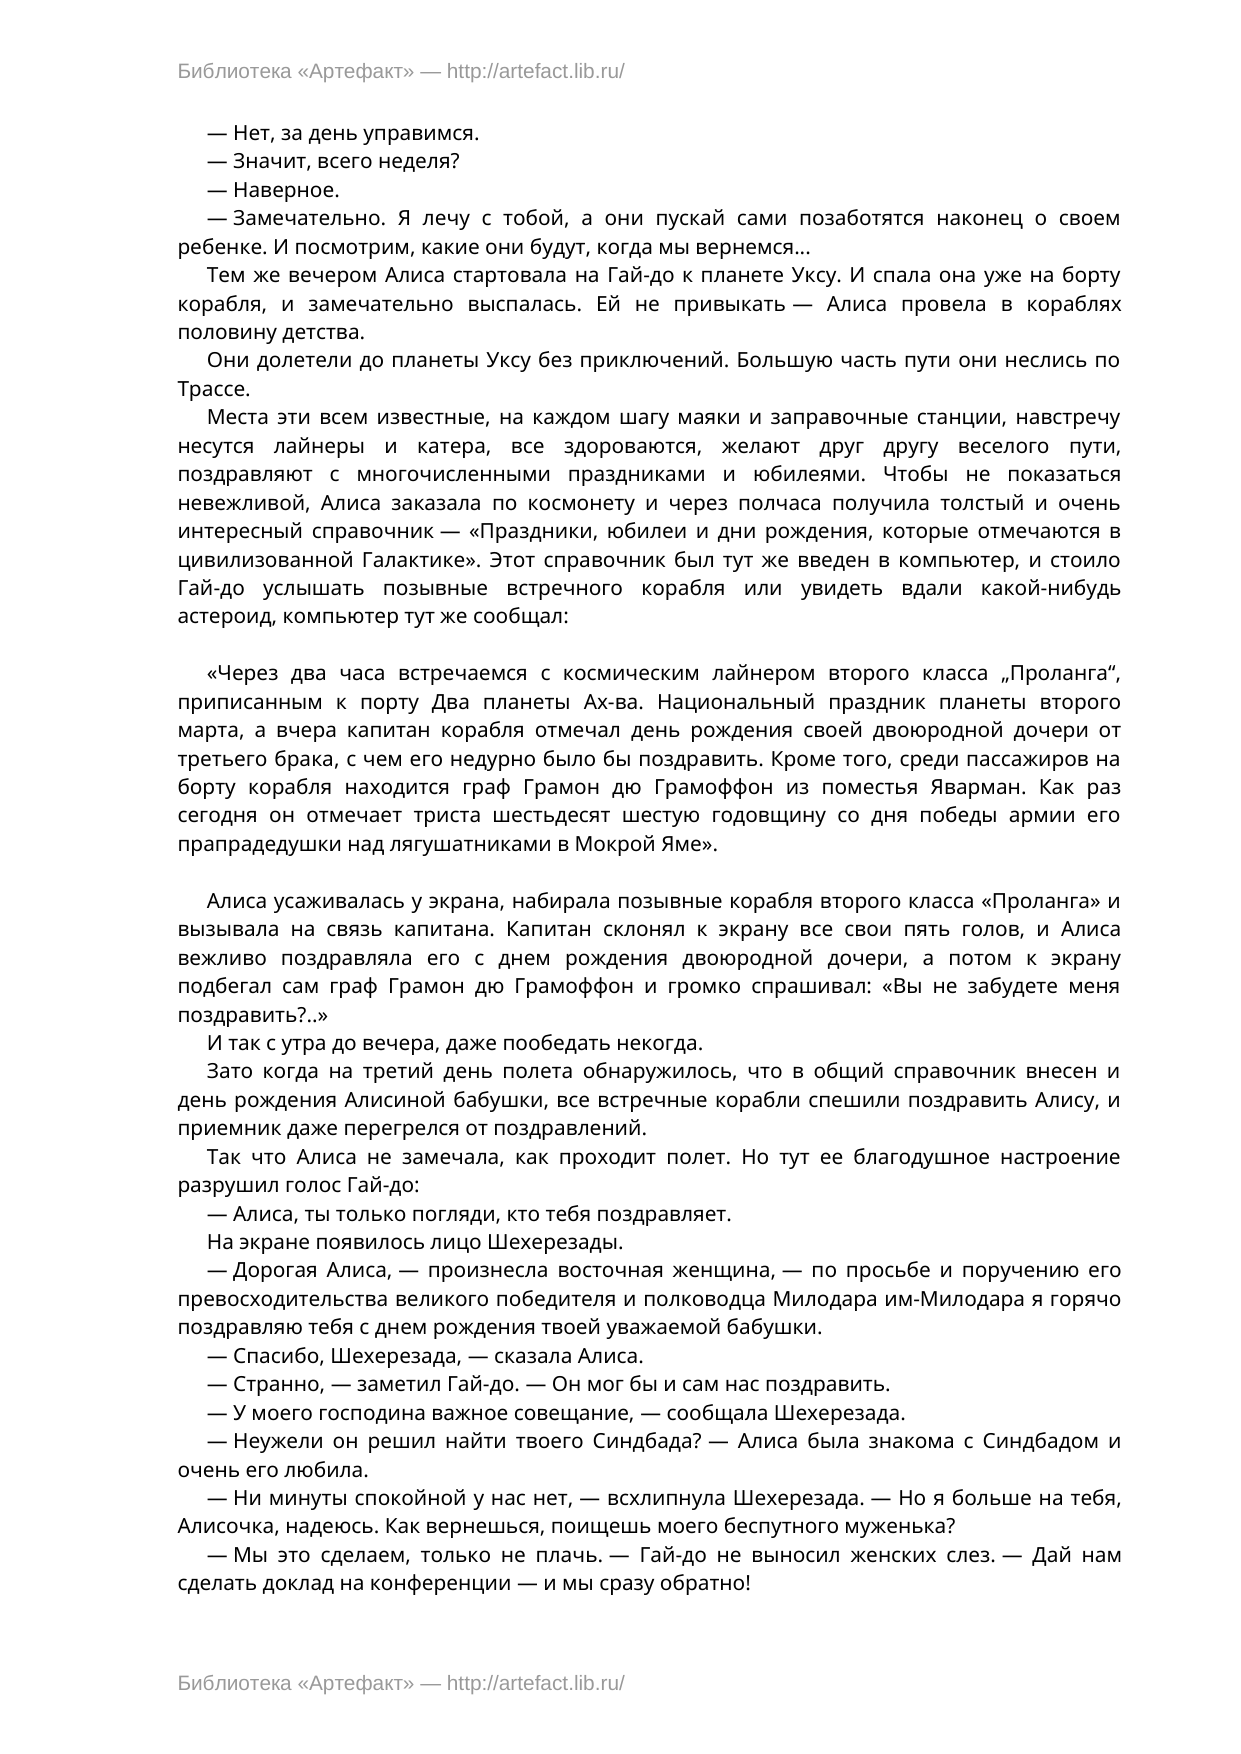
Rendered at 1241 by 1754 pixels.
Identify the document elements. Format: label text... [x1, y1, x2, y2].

text Так что Алиса не замечала, как проходит полет. Но тут ее благодушное настроение разрушил голос Гай-до: [177, 1142, 1122, 1199]
text — Неужели он решил найти твоего Синдбада? — Алиса была знакома с Синдбадом и очень его любила. [177, 1426, 1122, 1483]
text И так с утра до вечера, даже пообедать некогда. [177, 1028, 1122, 1057]
text — Странно, — заметил Гай-до. — Он мог бы и сам нас поздравить. [177, 1369, 1122, 1398]
text Зато когда на третий день полета обнаружилось, что в общий справочник внесен и день рождения Алисиной бабушки, все встречные корабли спешили поздравить Алису, и приемник даже перегрелся от поздравлений. [177, 1057, 1122, 1142]
text Места эти всем известные, на каждом шагу маяки и заправочные станции, навстречу несутся лайнеры и катера, все здороваются, желают друг другу веселого пути, поздравляют с многочисленными праздниками и юбилеями. Чтобы не показаться невежливой, Алиса заказала по космонету и через полчаса получила толстый и очень интересный справочник — «Праздники, юбилеи и дни рождения, которые отмечаются в цивилизованной Галактике». Этот справочник был тут же введен в компьютер, и стоило Гай-до услышать позывные встречного корабля или увидеть вдали какой-нибудь астероид, компьютер тут же сообщал: [177, 402, 1122, 630]
text Алиса усаживалась у экрана, набирала позывные корабля второго класса «Проланга» и вызывала на связь капитана. Капитан склонял к экрану все свои пять голов, и Алиса вежливо поздравляла его с днем рождения двоюродной дочери, а потом к экрану подбегал сам граф Грамон дю Грамоффон и громко спрашивал: «Вы не забудете меня поздравить?..» [177, 886, 1122, 1028]
text — Наверное. [177, 175, 1122, 203]
text — Мы это сделаем, только не плачь. — Гай-до не выносил женских слез. — Дай нам сделать доклад на конференции — и мы сразу обратно! [177, 1540, 1122, 1597]
text — Значит, всего неделя? [177, 147, 1122, 175]
text — Нет, за день управимся. [177, 118, 1122, 147]
text — Дорогая Алиса, — произнесла восточная женщина, — по просьбе и поручению его превосходительства великого победителя и полководца Милодара им-Милодара я горячо поздравляю тебя с днем рождения твоей уважаемой бабушки. [177, 1256, 1122, 1341]
text «Через два часа встречаемся с космическим лайнером второго класса „Проланга“, приписанным к порту Два планеты Ах-ва. Национальный праздник планеты второго марта, а вчера капитан корабля отмечал день рождения своей двоюродной дочери от третьего брака, с чем его недурно было бы поздравить. Кроме того, среди пассажиров на борту корабля находится граф Грамон дю Грамоффон из поместья Яварман. Как раз сегодня он отмечает триста шестьдесят шестую годовщину со дня победы армии его прапрадедушки над лягушатниками в Мокрой Яме». [177, 658, 1122, 857]
text Они долетели до планеты Уксу без приключений. Большую часть пути они неслись по Трассе. [177, 346, 1122, 402]
text — Алиса, ты только погляди, кто тебя поздравляет. [177, 1199, 1122, 1227]
text — Спасибо, Шехерезада, — сказала Алиса. [177, 1341, 1122, 1369]
text — Ни минуты спокойной у нас нет, — всхлипнула Шехерезада. — Но я больше на тебя, Алисочка, надеюсь. Как вернешься, поищешь моего беспутного муженька? [177, 1483, 1122, 1540]
text На экране появилось лицо Шехерезады. [177, 1227, 1122, 1256]
text Тем же вечером Алиса стартовала на Гай-до к планете Уксу. И спала она уже на борту корабля, и замечательно выспалась. Ей не привыкать — Алиса провела в кораблях половину детства. [177, 260, 1122, 346]
text — У моего господина важное совещание, — сообщала Шехерезада. [177, 1398, 1122, 1426]
text — Замечательно. Я лечу с тобой, а они пускай сами позаботятся наконец о своем ребенке. И посмотрим, какие они будут, когда мы вернемся... [177, 203, 1122, 260]
